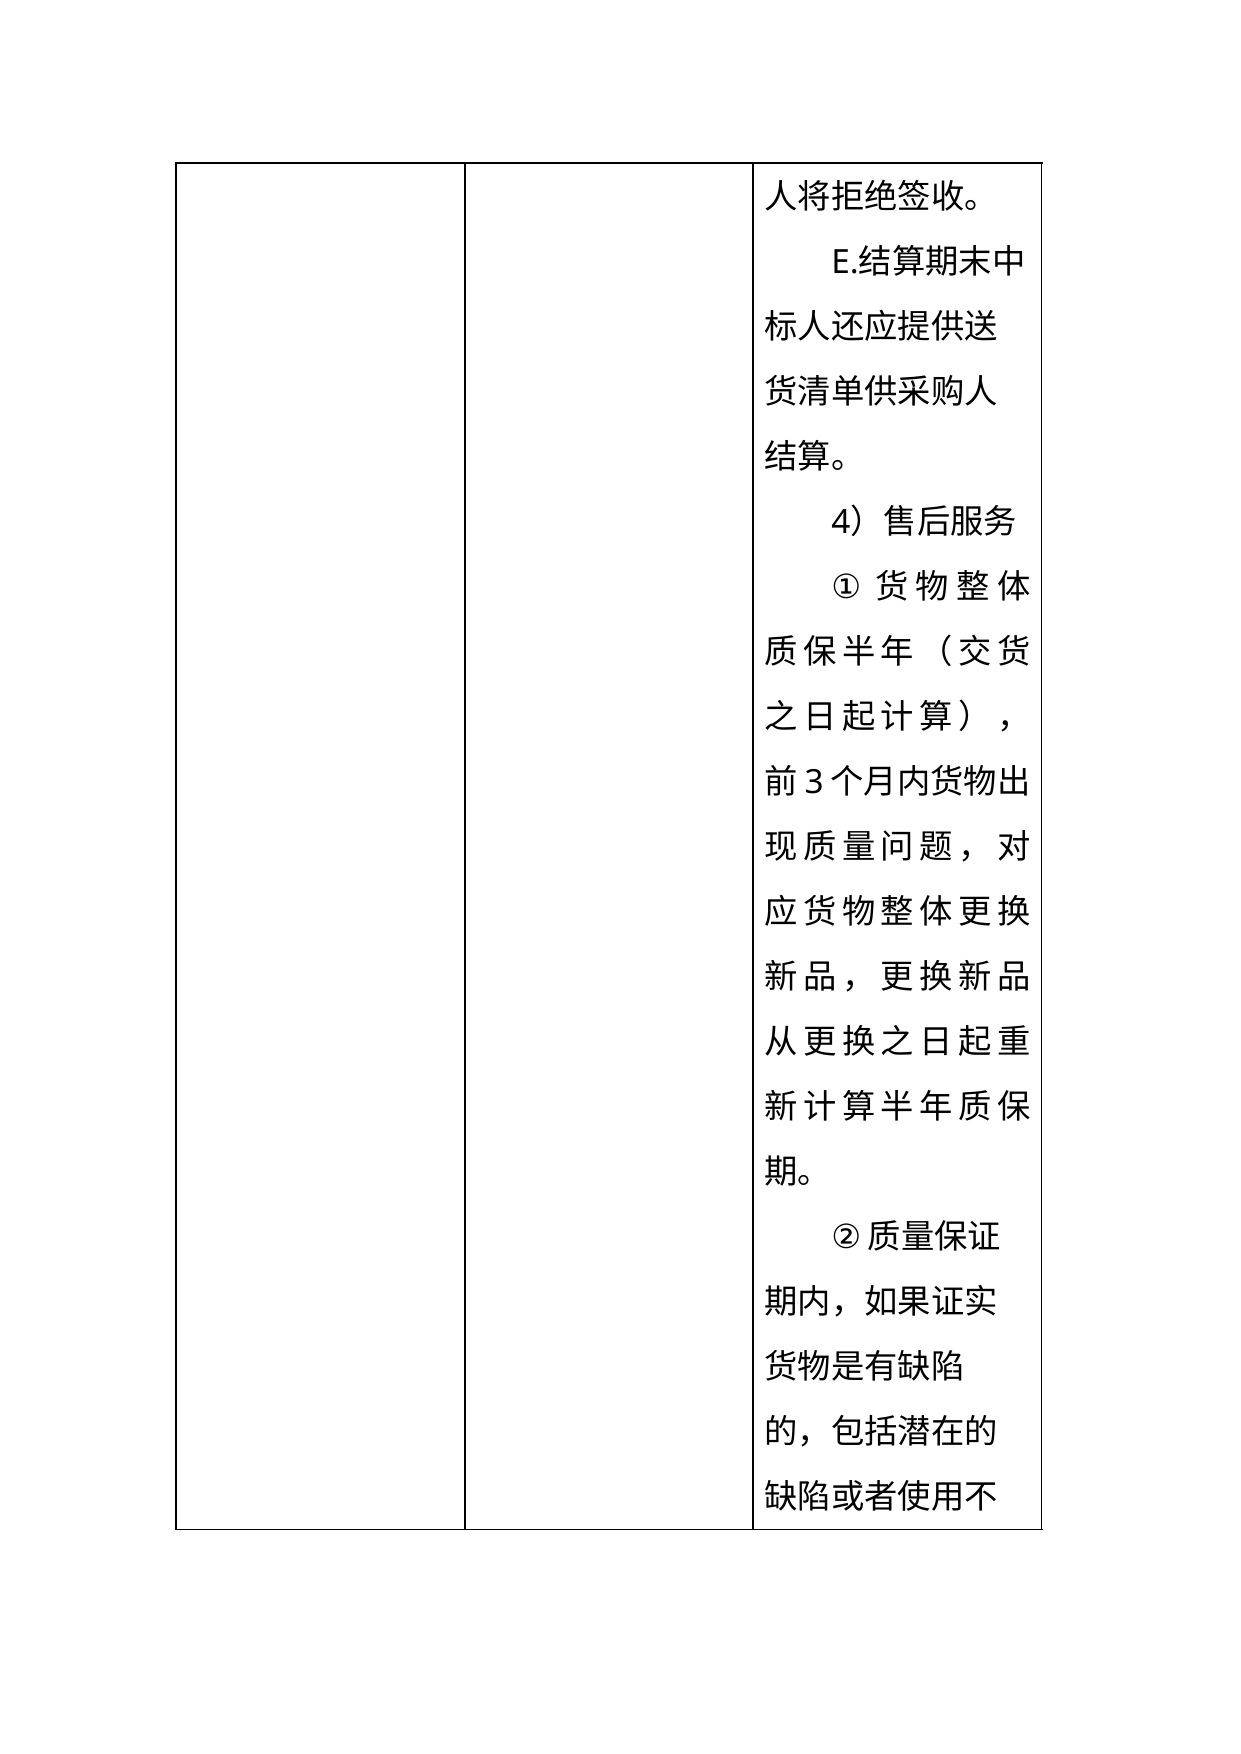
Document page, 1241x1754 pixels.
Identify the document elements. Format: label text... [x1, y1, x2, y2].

table_cell [177, 164, 464, 1528]
table_cell 1 [466, 164, 752, 1528]
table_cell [754, 164, 1041, 1528]
